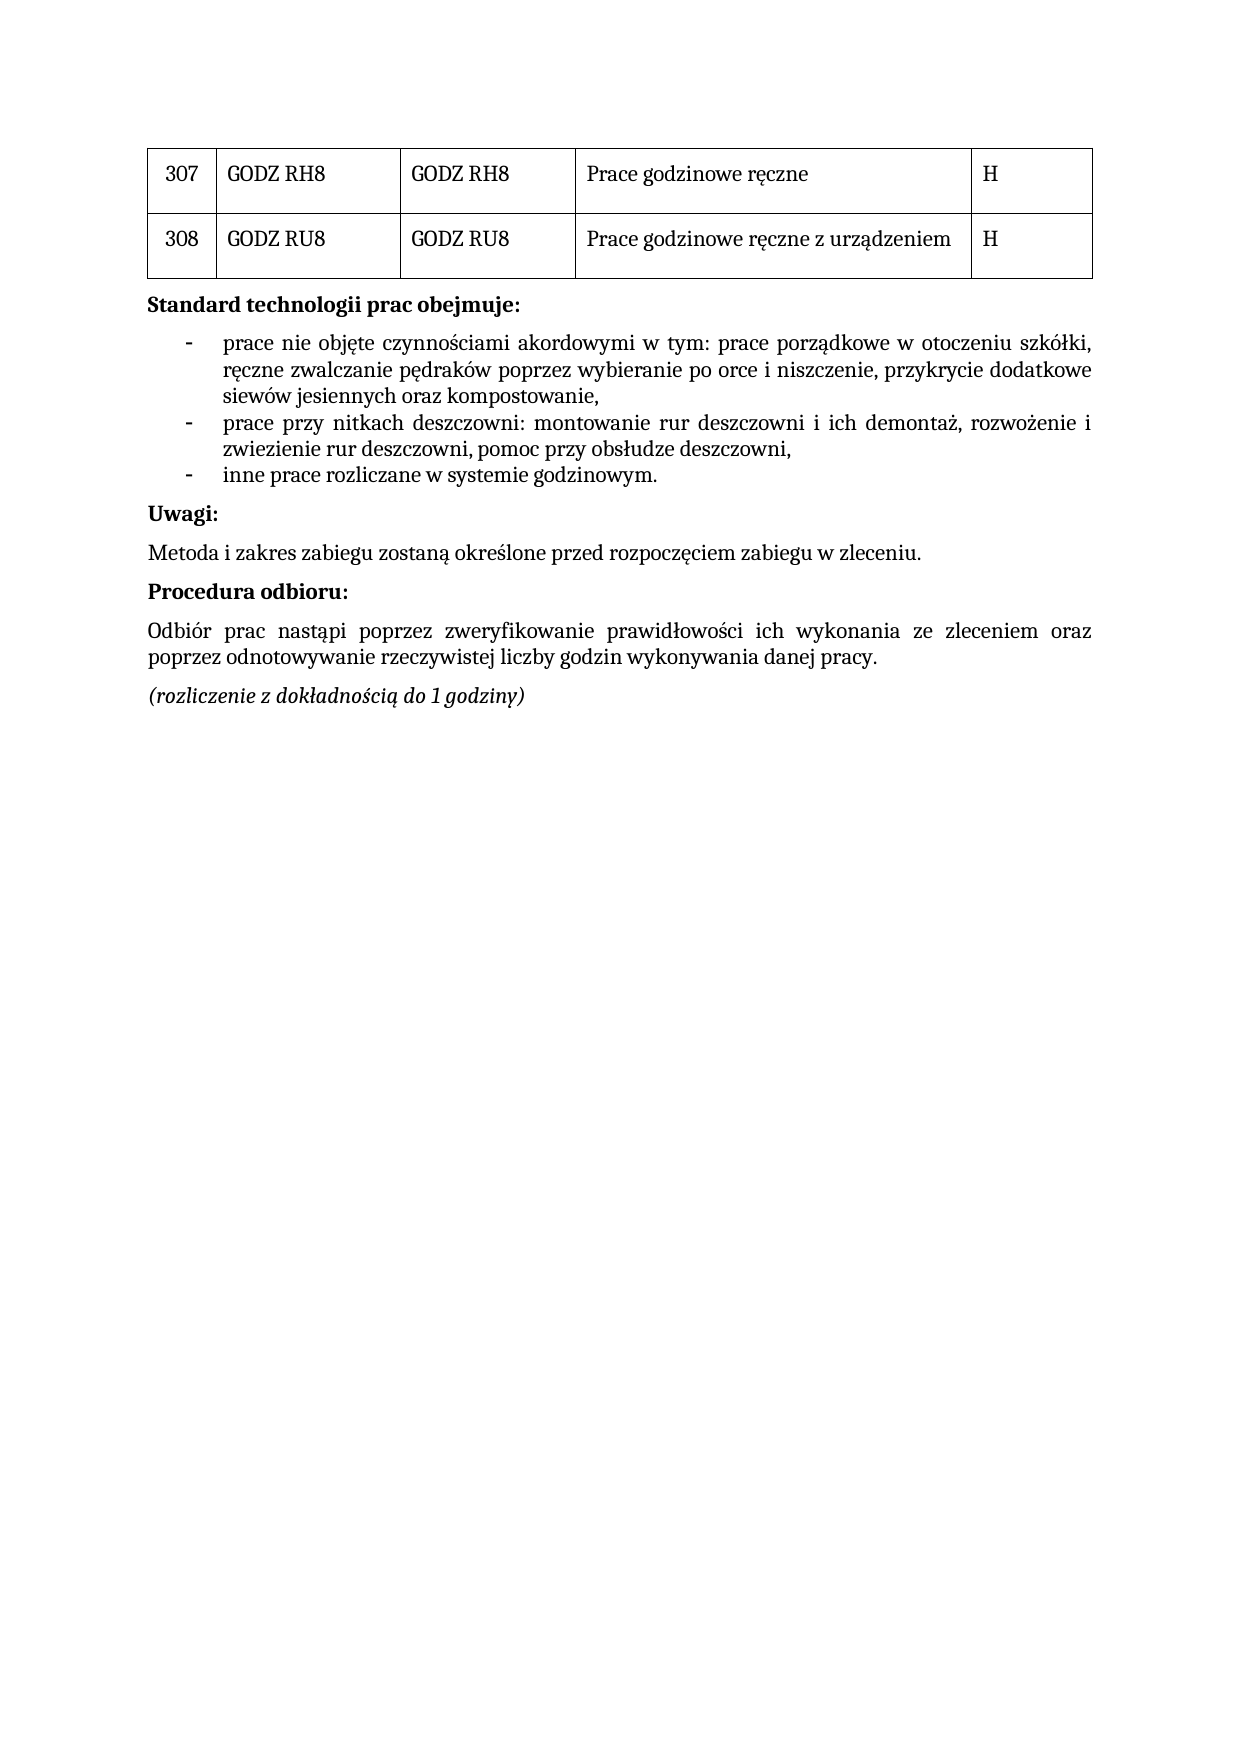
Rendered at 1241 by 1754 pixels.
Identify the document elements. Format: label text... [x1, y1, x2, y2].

text Odbiór prac nastąpi poprzez zweryfikowanie prawidłowości ich wykonania ze zleceniem oraz poprzez odnotowywanie rzeczywistej liczby godzin wykonywania danej pracy. [148, 617, 1093, 670]
text (rozliczenie z dokładnością do 1 godziny) [148, 683, 1093, 709]
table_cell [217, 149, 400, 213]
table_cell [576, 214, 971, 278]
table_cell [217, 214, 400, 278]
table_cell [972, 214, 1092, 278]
text Uwagi: [148, 501, 1093, 527]
list inne prace rozliczane w systemie godzinowym. [185, 462, 1093, 488]
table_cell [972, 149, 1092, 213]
list prace przy nitkach deszczowni: montowanie rur deszczowni i ich demontaż, rozwożenie i zwiezienie rur deszczowni, pomoc przy obsłudze deszczowni, [185, 409, 1093, 462]
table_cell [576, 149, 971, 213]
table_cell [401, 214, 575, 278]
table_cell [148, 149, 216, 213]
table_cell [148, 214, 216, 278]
text Procedura odbioru: [148, 578, 1093, 605]
text Standard technologii prac obejmuje: [148, 291, 1093, 318]
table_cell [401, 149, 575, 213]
list prace nie objęte czynnościami akordowymi w tym: prace porządkowe w otoczeniu szkółki, ręczne zwalczanie pędraków poprzez wybieranie po orce i niszczenie, przykrycie dodatkowe siewów jesiennych oraz kompostowanie, [185, 330, 1093, 409]
text Metoda i zakres zabiegu zostaną określone przed rozpoczęciem zabiegu w zleceniu. [148, 540, 1093, 566]
